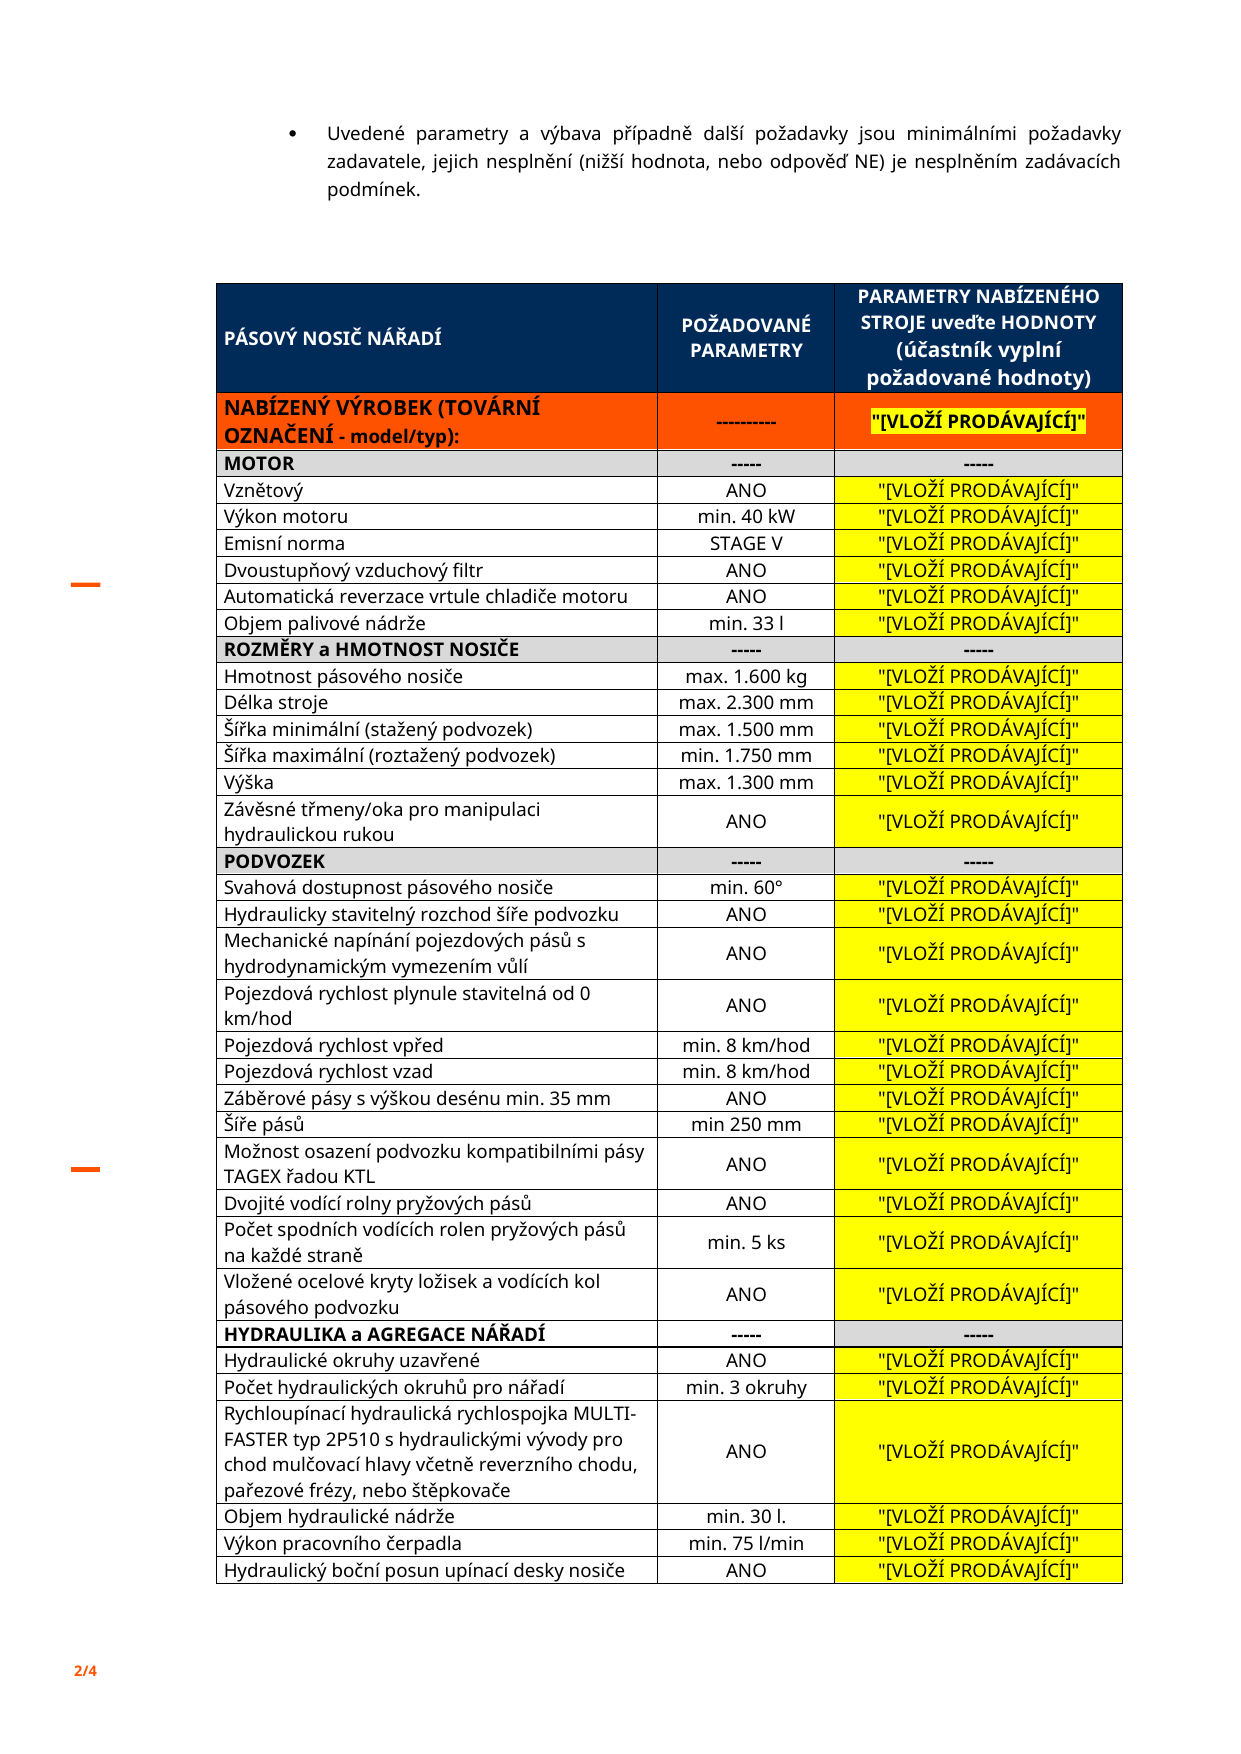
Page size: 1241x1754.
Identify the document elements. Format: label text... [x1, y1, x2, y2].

table_cell HYDRAULIKA a AGREGACE NÁŘADÍ [217, 1321, 657, 1346]
table_cell "[VLOŽÍ PRODÁVAJÍCÍ]" [835, 504, 1122, 529]
table_cell ANO [658, 477, 834, 503]
table_cell Vznětový [217, 477, 657, 503]
table_cell min 250 mm [658, 1112, 834, 1137]
table_cell "[VLOŽÍ PRODÁVAJÍCÍ]" [835, 1269, 1122, 1320]
table_cell PODVOZEK [217, 848, 657, 873]
table_cell Emisní norma [217, 530, 657, 556]
table_cell Hydraulické okruhy uzavřené [217, 1348, 657, 1373]
table_cell "[VLOŽÍ PRODÁVAJÍCÍ]" [835, 393, 1122, 449]
table_cell min. 33 l [658, 610, 834, 636]
table_cell "[VLOŽÍ PRODÁVAJÍCÍ]" [835, 1112, 1122, 1137]
table_cell ----- [658, 848, 834, 873]
table_cell Počet hydraulických okruhů pro nářadí [217, 1374, 657, 1399]
table_cell Výška [217, 769, 657, 795]
table_cell min. 8 km/hod [658, 1059, 834, 1084]
table_cell ANO [658, 1138, 834, 1189]
table_cell ANO [658, 1401, 834, 1503]
table_cell "[VLOŽÍ PRODÁVAJÍCÍ]" [835, 769, 1122, 795]
table_cell Mechanické napínání pojezdových pásů s hydrodynamickým vymezením vůlí [217, 928, 657, 979]
table_cell ANO [658, 584, 834, 609]
table_cell min. 40 kW [658, 504, 834, 529]
table_cell "[VLOŽÍ PRODÁVAJÍCÍ]" [835, 1504, 1122, 1529]
table_cell ANO [658, 1348, 834, 1373]
table_cell "[VLOŽÍ PRODÁVAJÍCÍ]" [835, 1401, 1122, 1503]
table_cell min. 30 l. [658, 1504, 834, 1529]
table_cell ANO [658, 1085, 834, 1111]
table_cell Možnost osazení podvozku kompatibilními pásy TAGEX řadou KTL [217, 1138, 657, 1189]
table_cell min. 3 okruhy [658, 1374, 834, 1399]
table_cell ANO [658, 901, 834, 927]
table_cell min. 8 km/hod [658, 1032, 834, 1057]
table_cell Dvojité vodící rolny pryžových pásů [217, 1190, 657, 1216]
table_cell ANO [658, 796, 834, 847]
table_cell "[VLOŽÍ PRODÁVAJÍCÍ]" [835, 743, 1122, 768]
table_cell Závěsné třmeny/oka pro manipulaci hydraulickou rukou [217, 796, 657, 847]
table_cell Objem palivové nádrže [217, 610, 657, 636]
table_cell ----- [835, 637, 1122, 662]
table_cell max. 1.600 kg [658, 663, 834, 689]
table_cell Šířka minimální (stažený podvozek) [217, 716, 657, 742]
table_cell ANO [658, 928, 834, 979]
table_cell Vložené ocelové kryty ložisek a vodících kol pásového podvozku [217, 1269, 657, 1320]
table_cell "[VLOŽÍ PRODÁVAJÍCÍ]" [835, 716, 1122, 742]
table_cell Pojezdová rychlost vpřed [217, 1032, 657, 1057]
table_cell ----- [835, 848, 1122, 873]
table_cell ---------- [658, 393, 834, 449]
table_cell "[VLOŽÍ PRODÁVAJÍCÍ]" [835, 1530, 1122, 1556]
table_cell Délka stroje [217, 690, 657, 715]
table_cell "[VLOŽÍ PRODÁVAJÍCÍ]" [835, 530, 1122, 556]
table_header POŽADOVANÉ PARAMETRY [658, 284, 834, 392]
table_cell "[VLOŽÍ PRODÁVAJÍCÍ]" [835, 1374, 1122, 1399]
table_cell Počet spodních vodících rolen pryžových pásů na každé straně [217, 1217, 657, 1268]
table_cell STAGE V [658, 530, 834, 556]
table_cell "[VLOŽÍ PRODÁVAJÍCÍ]" [835, 477, 1122, 503]
table_cell ----- [835, 1321, 1122, 1346]
table_cell Rychloupínací hydraulická rychlospojka MULTI-FASTER typ 2P510 s hydraulickými vývody pro chod mulčovací hlavy včetně reverzního chodu, pařezové frézy, nebo štěpkovače [217, 1401, 657, 1503]
table_cell Hydraulicky stavitelný rozchod šíře podvozku [217, 901, 657, 927]
table_cell "[VLOŽÍ PRODÁVAJÍCÍ]" [835, 875, 1122, 900]
table_cell Pojezdová rychlost plynule stavitelná od 0 km/hod [217, 980, 657, 1031]
table_cell Výkon pracovního čerpadla [217, 1530, 657, 1556]
table_cell min. 75 l/min [658, 1530, 834, 1556]
table_header PARAMETRY NABÍZENÉHO STROJE uveďte HODNOTY (účastník vyplní požadované hodnoty) [835, 284, 1122, 392]
table_cell "[VLOŽÍ PRODÁVAJÍCÍ]" [835, 584, 1122, 609]
table_cell "[VLOŽÍ PRODÁVAJÍCÍ]" [835, 1138, 1122, 1189]
table_cell "[VLOŽÍ PRODÁVAJÍCÍ]" [835, 663, 1122, 689]
table_cell Výkon motoru [217, 504, 657, 529]
table_cell ANO [658, 980, 834, 1031]
table_cell "[VLOŽÍ PRODÁVAJÍCÍ]" [835, 1032, 1122, 1057]
table_cell ANO [658, 557, 834, 582]
table_cell max. 1.500 mm [658, 716, 834, 742]
table_cell min. 60° [658, 875, 834, 900]
table_header PÁSOVÝ NOSIČ NÁŘADÍ [217, 284, 657, 392]
table_cell NABÍZENÝ VÝROBEK (TOVÁRNÍ OZNAČENÍ - model/typ): [217, 393, 657, 449]
table_cell ANO [658, 1190, 834, 1216]
table_cell "[VLOŽÍ PRODÁVAJÍCÍ]" [835, 1348, 1122, 1373]
table_cell Pojezdová rychlost vzad [217, 1059, 657, 1084]
table_cell "[VLOŽÍ PRODÁVAJÍCÍ]" [835, 796, 1122, 847]
table_cell "[VLOŽÍ PRODÁVAJÍCÍ]" [835, 557, 1122, 582]
table_cell Objem hydraulické nádrže [217, 1504, 657, 1529]
table_cell Šíře pásů [217, 1112, 657, 1137]
table_cell ROZMĚRY a HMOTNOST NOSIČE [217, 637, 657, 662]
table_cell min. 5 ks [658, 1217, 834, 1268]
table_cell ----- [835, 451, 1122, 476]
table_cell "[VLOŽÍ PRODÁVAJÍCÍ]" [835, 1059, 1122, 1084]
table_cell Svahová dostupnost pásového nosiče [217, 875, 657, 900]
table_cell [835, 1557, 1122, 1582]
table_cell Dvoustupňový vzduchový filtr [217, 557, 657, 582]
table_cell ANO [658, 1557, 834, 1582]
table_cell ANO [658, 1269, 834, 1320]
table_cell Záběrové pásy s výškou desénu min. 35 mm [217, 1085, 657, 1111]
table_cell Automatická reverzace vrtule chladiče motoru [217, 584, 657, 609]
table_cell ----- [658, 451, 834, 476]
table_cell ----- [658, 637, 834, 662]
table_cell "[VLOŽÍ PRODÁVAJÍCÍ]" [835, 928, 1122, 979]
table_cell max. 2.300 mm [658, 690, 834, 715]
table_cell max. 1.300 mm [658, 769, 834, 795]
table_cell "[VLOŽÍ PRODÁVAJÍCÍ]" [835, 1085, 1122, 1111]
table_cell "[VLOŽÍ PRODÁVAJÍCÍ]" [835, 1190, 1122, 1216]
table_cell Hydraulický boční posun upínací desky nosiče [217, 1557, 657, 1582]
table_cell "[VLOŽÍ PRODÁVAJÍCÍ]" [835, 901, 1122, 927]
list Uvedené parametry a výbava případně další požadavky jsou minimálními požadavky zadavatele, jejich nesplnění (nižší hodnota, nebo odpověď NE) je nesplněním zadávacích podmínek. [289, 121, 1122, 202]
table_cell ----- [658, 1321, 834, 1346]
table_cell min. 1.750 mm [658, 743, 834, 768]
table_cell "[VLOŽÍ PRODÁVAJÍCÍ]" [835, 610, 1122, 636]
table_cell "[VLOŽÍ PRODÁVAJÍCÍ]" [835, 690, 1122, 715]
table_cell Šířka maximální (roztažený podvozek) [217, 743, 657, 768]
table_cell "[VLOŽÍ PRODÁVAJÍCÍ]" [835, 1217, 1122, 1268]
table_cell MOTOR [217, 451, 657, 476]
table_cell "[VLOŽÍ PRODÁVAJÍCÍ]" [835, 980, 1122, 1031]
table_cell Hmotnost pásového nosiče [217, 663, 657, 689]
